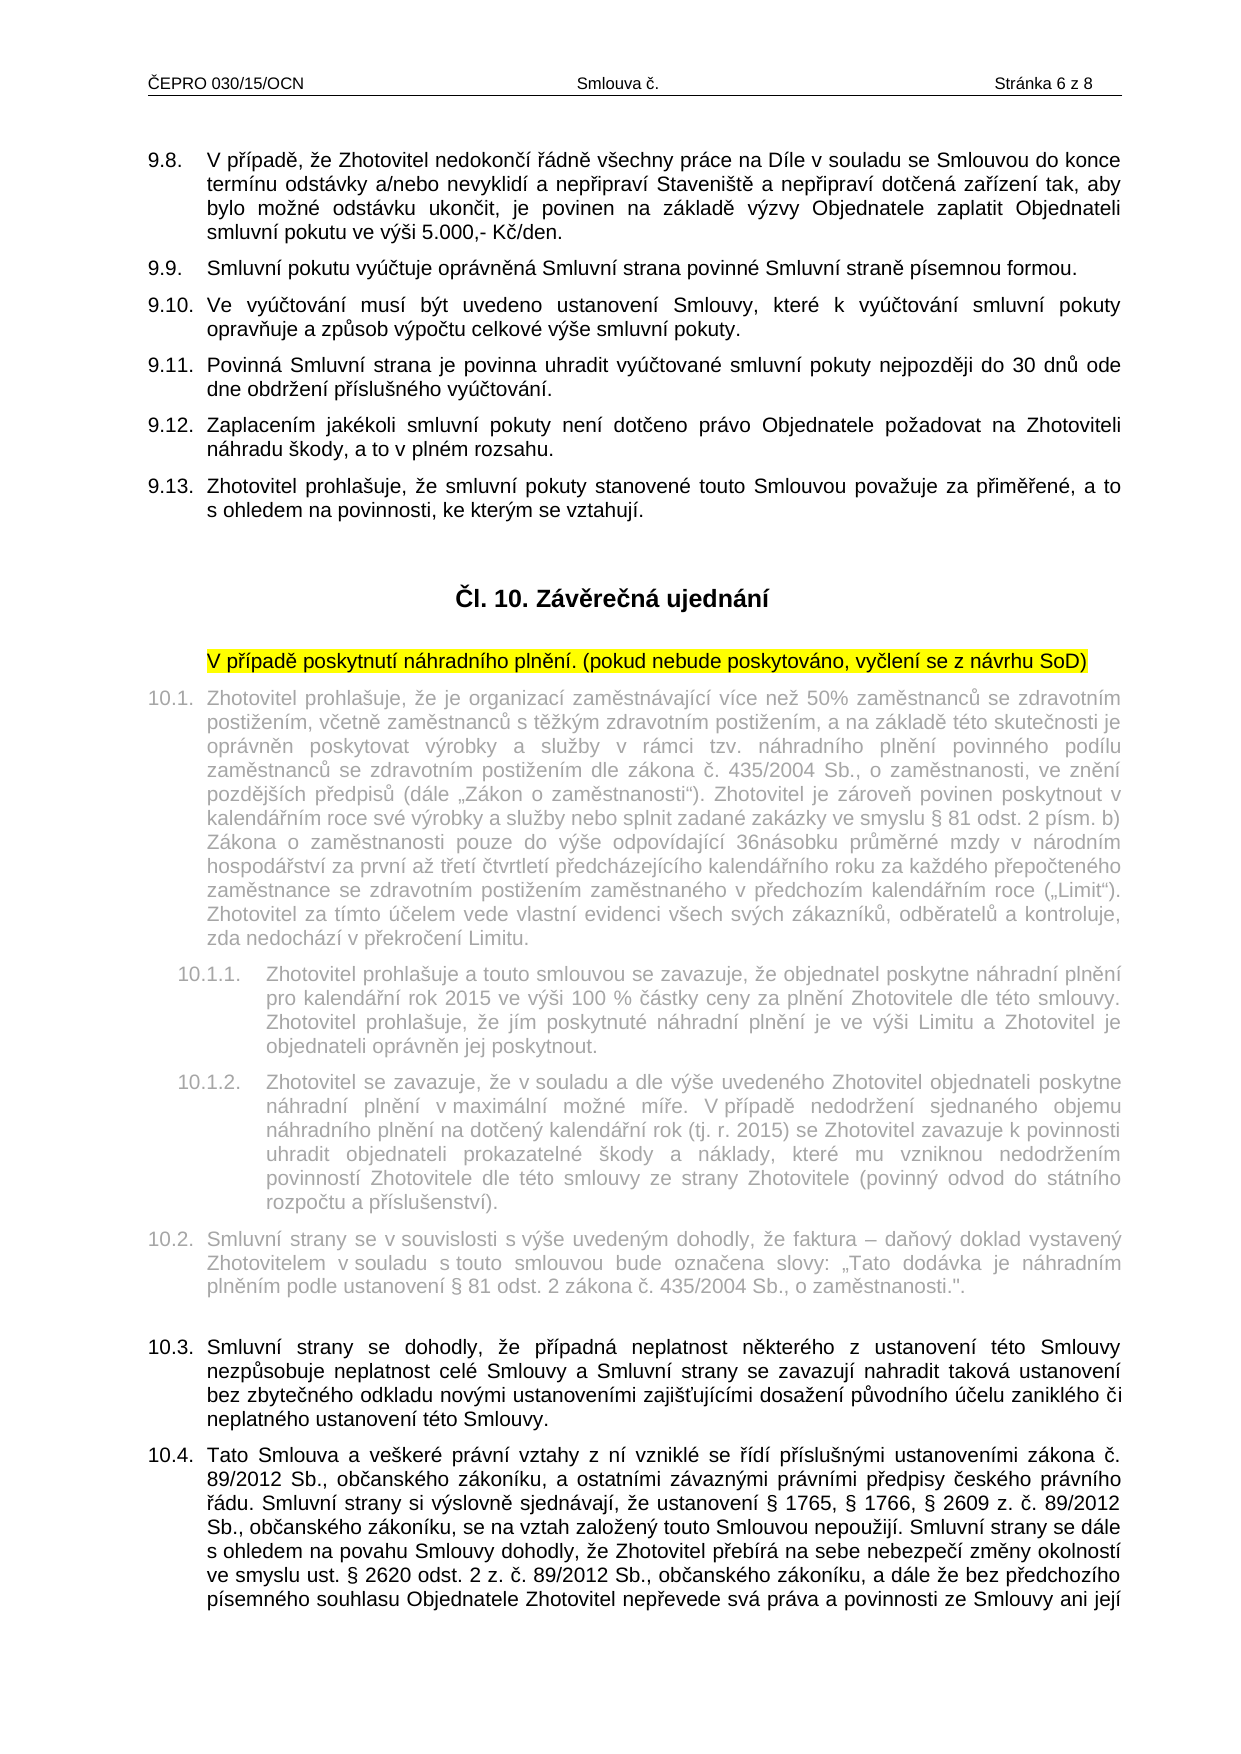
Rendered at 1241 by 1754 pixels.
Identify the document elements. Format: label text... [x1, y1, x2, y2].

list Smluvní strany se v souvislosti s výše uvedeným dohodly, že faktura – daňový doklad vystavený Zhotovitelem v souladu s touto smlouvou bude označena slovy: „Tato dodávka je náhradním plněním podle ustanovení § 81 odst. 2 zákona č. 435/2004 Sb., o zaměstnanosti.". [148, 1226, 1122, 1298]
text Zaplacením jakékoli smluvní pokuty není dotčeno právo Objednatele požadovat na Zhotoviteli náhradu škody, a to v plném rozsahu. [148, 413, 1122, 461]
text V případě, že Zhotovitel nedokončí řádně všechny práce na Díle v souladu se Smlouvou do konce termínu odstávky a/nebo nevyklidí a nepřipraví Staveniště a nepřipraví dotčená zařízení tak, aby bylo možné odstávku ukončit, je povinen na základě výzvy Objednatele zaplatit Objednateli smluvní pokutu ve výši 5.000,- Kč/den. [148, 148, 1122, 243]
text Závěrečná ujednání [102, 584, 1122, 613]
text Ve vyúčtování musí být uvedeno ustanovení Smlouvy, které k vyúčtování smluvní pokuty opravňuje a způsob výpočtu celkové výše smluvní pokuty. [148, 292, 1122, 340]
text Smluvní pokutu vyúčtuje oprávněná Smluvní strana povinné Smluvní straně písemnou formou. [148, 256, 1122, 280]
list Zhotovitel prohlašuje a touto smlouvou se zavazuje, že objednatel poskytne náhradní plnění pro kalendářní rok 2015 ve výši 100 % částky ceny za plnění Zhotovitele dle této smlouvy. Zhotovitel prohlašuje, že jím poskytnuté náhradní plnění je ve výši Limitu a Zhotovitel je objednateli oprávněn jej poskytnout. [177, 962, 1122, 1058]
text Povinná Smluvní strana je povinna uhradit vyúčtované smluvní pokuty nejpozději do 30 dnů ode dne obdržení příslušného vyúčtování. [148, 353, 1122, 401]
text V případě poskytnutí náhradního plnění. (pokud nebude poskytováno, vyčlení se z návrhu SoD) [207, 625, 1122, 673]
list Zhotovitel prohlašuje, že je organizací zaměstnávající více než 50% zaměstnanců se zdravotním postižením, včetně zaměstnanců s těžkým zdravotním postižením, a na základě této skutečnosti je oprávněn poskytovat výrobky a služby v rámci tzv. náhradního plnění povinného podílu zaměstnanců se zdravotním postižením dle zákona č. 435/2004 Sb., o zaměstnanosti, ve znění pozdějších předpisů (dále „Zákon o zaměstnanosti“). Zhotovitel je zároveň povinen poskytnout v kalendářním roce své výrobky a služby nebo splnit zadané zakázky ve smyslu § 81 odst. 2 písm. b) Zákona o zaměstnanosti pouze do výše odpovídající 36násobku průměrné mzdy v národním hospodářství za první až třetí čtvrtletí předcházejícího kalendářního roku za každého přepočteného zaměstnance se zdravotním postižením zaměstnaného v předchozím kalendářním roce („Limit“). Zhotovitel za tímto účelem vede vlastní evidenci všech svých zákazníků, odběratelů a kontroluje, zda nedochází v překročení Limitu. [148, 686, 1122, 949]
list Zhotovitel se zavazuje, že v souladu a dle výše uvedeného Zhotovitel objednateli poskytne náhradní plnění v maximální možné míře. V případě nedodržení sjednaného objemu náhradního plnění na dotčený kalendářní rok (tj. r. 2015) se Zhotovitel zavazuje k povinnosti uhradit objednateli prokazatelné škody a náklady, které mu vzniknou nedodržením povinností Zhotovitele dle této smlouvy ze strany Zhotovitele (povinný odvod do státního rozpočtu a příslušenství). [177, 1070, 1122, 1214]
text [148, 1443, 1122, 1611]
text Zhotovitel prohlašuje, že smluvní pokuty stanovené touto Smlouvou považuje za přiměřené, a to s ohledem na povinnosti, ke kterým se vztahují. [148, 474, 1122, 522]
text Smluvní strany se dohodly, že případná neplatnost některého z ustanovení této Smlouvy nezpůsobuje neplatnost celé Smlouvy a Smluvní strany se zavazují nahradit taková ustanovení bez zbytečného odkladu novými ustanoveními zajišťujícími dosažení původního účelu zaniklého či neplatného ustanovení této Smlouvy. [148, 1335, 1122, 1431]
